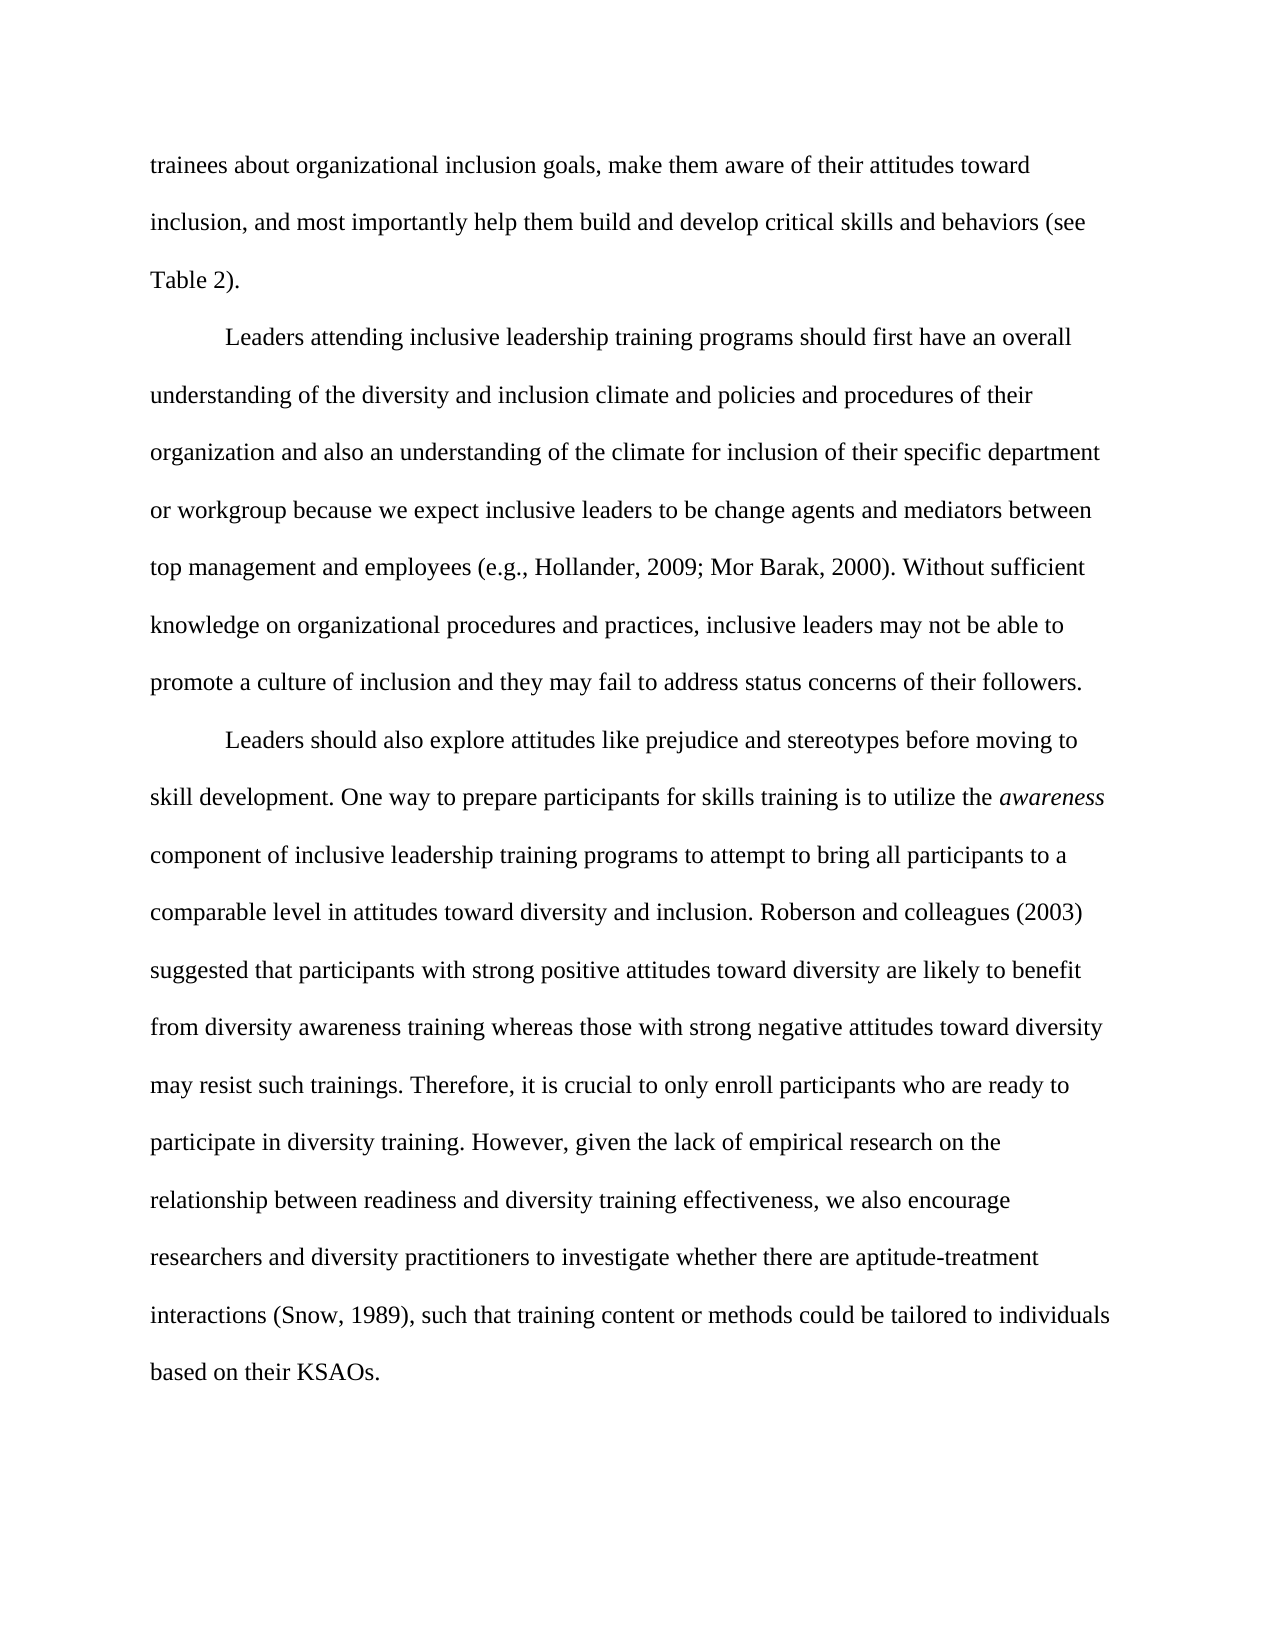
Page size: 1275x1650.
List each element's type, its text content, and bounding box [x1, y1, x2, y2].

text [150, 150, 1125, 294]
text Leaders should also explore attitudes like prejudice and stereotypes before moving to skill development. One way to prepare participants for skills training is to utilize the awareness component of inclusive leadership training programs to attempt to bring all participants to a comparable level in attitudes toward diversity and inclusion. Roberson and colleagues (2003) suggested that participants with strong positive attitudes toward diversity are likely to benefit from diversity awareness training whereas those with strong negative attitudes toward diversity may resist such trainings. Therefore, it is crucial to only enroll participants who are ready to participate in diversity training. However, given the lack of empirical research on the relationship between readiness and diversity training effectiveness, we also encourage researchers and diversity practitioners to investigate whether there are aptitude-treatment interactions (Snow, 1989), such that training content or methods could be tailored to individuals based on their KSAOs. [150, 725, 1125, 1386]
text Leaders attending inclusive leadership training programs should first have an overall understanding of the diversity and inclusion climate and policies and procedures of their organization and also an understanding of the climate for inclusion of their specific department or workgroup because we expect inclusive leaders to be change agents and mediators between top management and employees (e.g., Hollander, 2009; Mor Barak, 2000). Without sufficient knowledge on organizational procedures and practices, inclusive leaders may not be able to promote a culture of inclusion and they may fail to address status concerns of their followers. [150, 322, 1125, 696]
